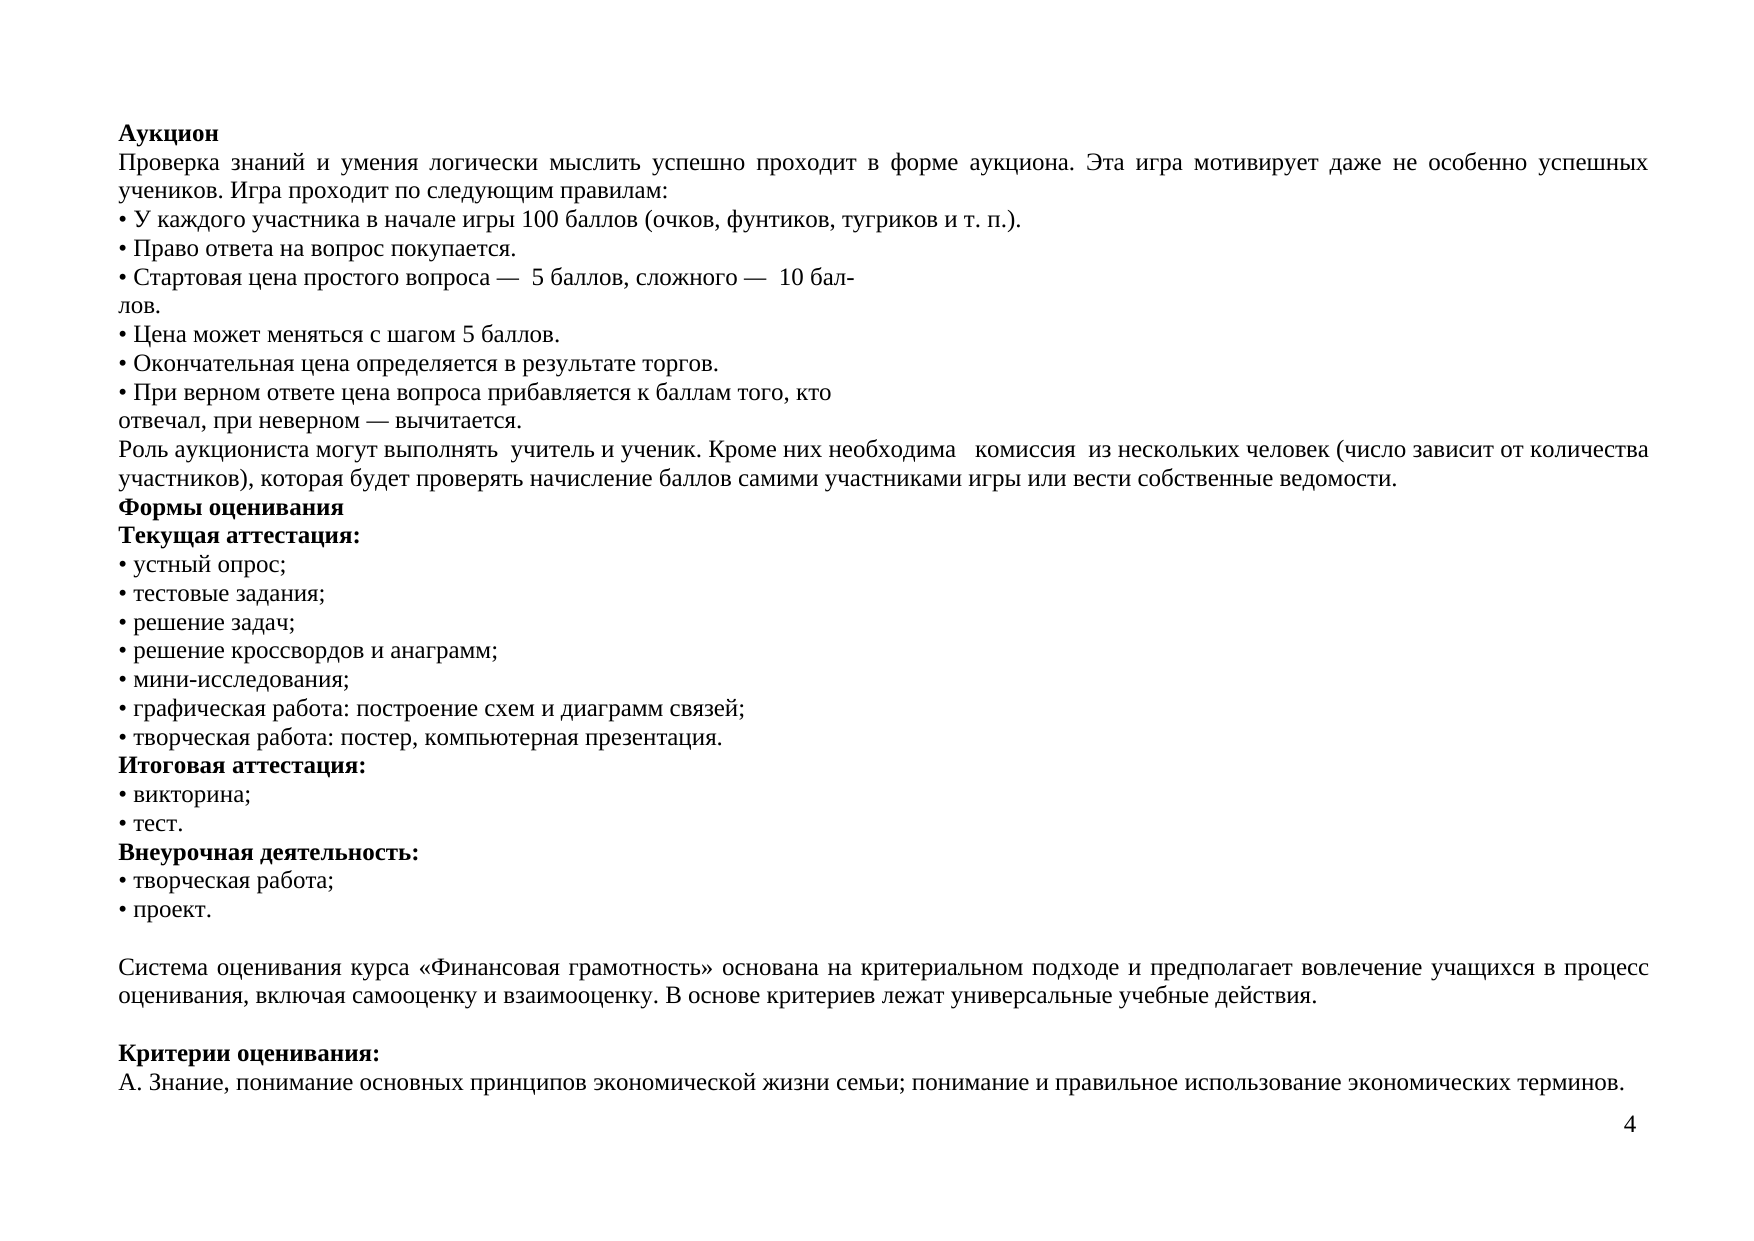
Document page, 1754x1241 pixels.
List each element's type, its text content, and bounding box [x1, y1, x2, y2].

text Аукцион [118, 118, 1651, 147]
text отвечал, при неверном — вычитается. [118, 406, 1651, 434]
text • Стартовая цена простого вопроса — 5 баллов, сложного — 10 бал- [118, 262, 1651, 291]
text • При верном ответе цена вопроса прибавляется к баллам того, кто [118, 377, 1651, 406]
text • викторина; [118, 779, 1651, 808]
text Проверка знаний и умения логически мыслить успешно проходит в форме аукциона. Эта игра мотивирует даже не особенно успешных учеников. Игра проходит по следующим правилам: [118, 147, 1651, 204]
text Система оценивания курса «Финансовая грамотность» основана на критериальном подходе и предполагает вовлечение учащихся в процесс оценивания, включая самооценку и взаимооценку. В основе критериев лежат универсальные учебные действия. [118, 952, 1651, 1009]
text A. Знание, понимание основных принципов экономической жизни семьи; понимание и правильное использование экономических терминов. [118, 1067, 1651, 1096]
text • творческая работа: постер, компьютерная презентация. [118, 722, 1651, 751]
text Формы оценивания [118, 492, 1651, 521]
text • проект. [118, 894, 1651, 923]
text • Цена может меняться с шагом 5 баллов. [118, 319, 1651, 348]
text • графическая работа: построение схем и диаграмм связей; [118, 693, 1651, 722]
text • устный опрос; [118, 549, 1651, 578]
text Итоговая аттестация: [118, 751, 1651, 779]
text • Окончательная цена определяется в результате торгов. [118, 348, 1651, 377]
text • тестовые задания; [118, 578, 1651, 607]
text • мини-исследования; [118, 664, 1651, 693]
text • решение кроссвордов и анаграмм; [118, 636, 1651, 664]
text • решение задач; [118, 607, 1651, 636]
text Текущая аттестация: [118, 521, 1651, 549]
text • тест. [118, 808, 1651, 837]
text Критерии оценивания: [118, 1038, 1651, 1067]
text • творческая работа; [118, 866, 1651, 894]
text • У каждого участника в начале игры 100 баллов (очков, фунтиков, тугриков и т. п.). [118, 204, 1651, 233]
text Внеурочная деятельность: [118, 837, 1651, 866]
text лов. [118, 291, 1651, 319]
text Роль аукциониста могут выполнять учитель и ученик. Кроме них необходима комиссия из нескольких человек (число зависит от количества участников), которая будет проверять начисление баллов самими участниками игры или вести собственные ведомости. [118, 434, 1651, 492]
text • Право ответа на вопрос покупается. [118, 233, 1651, 262]
